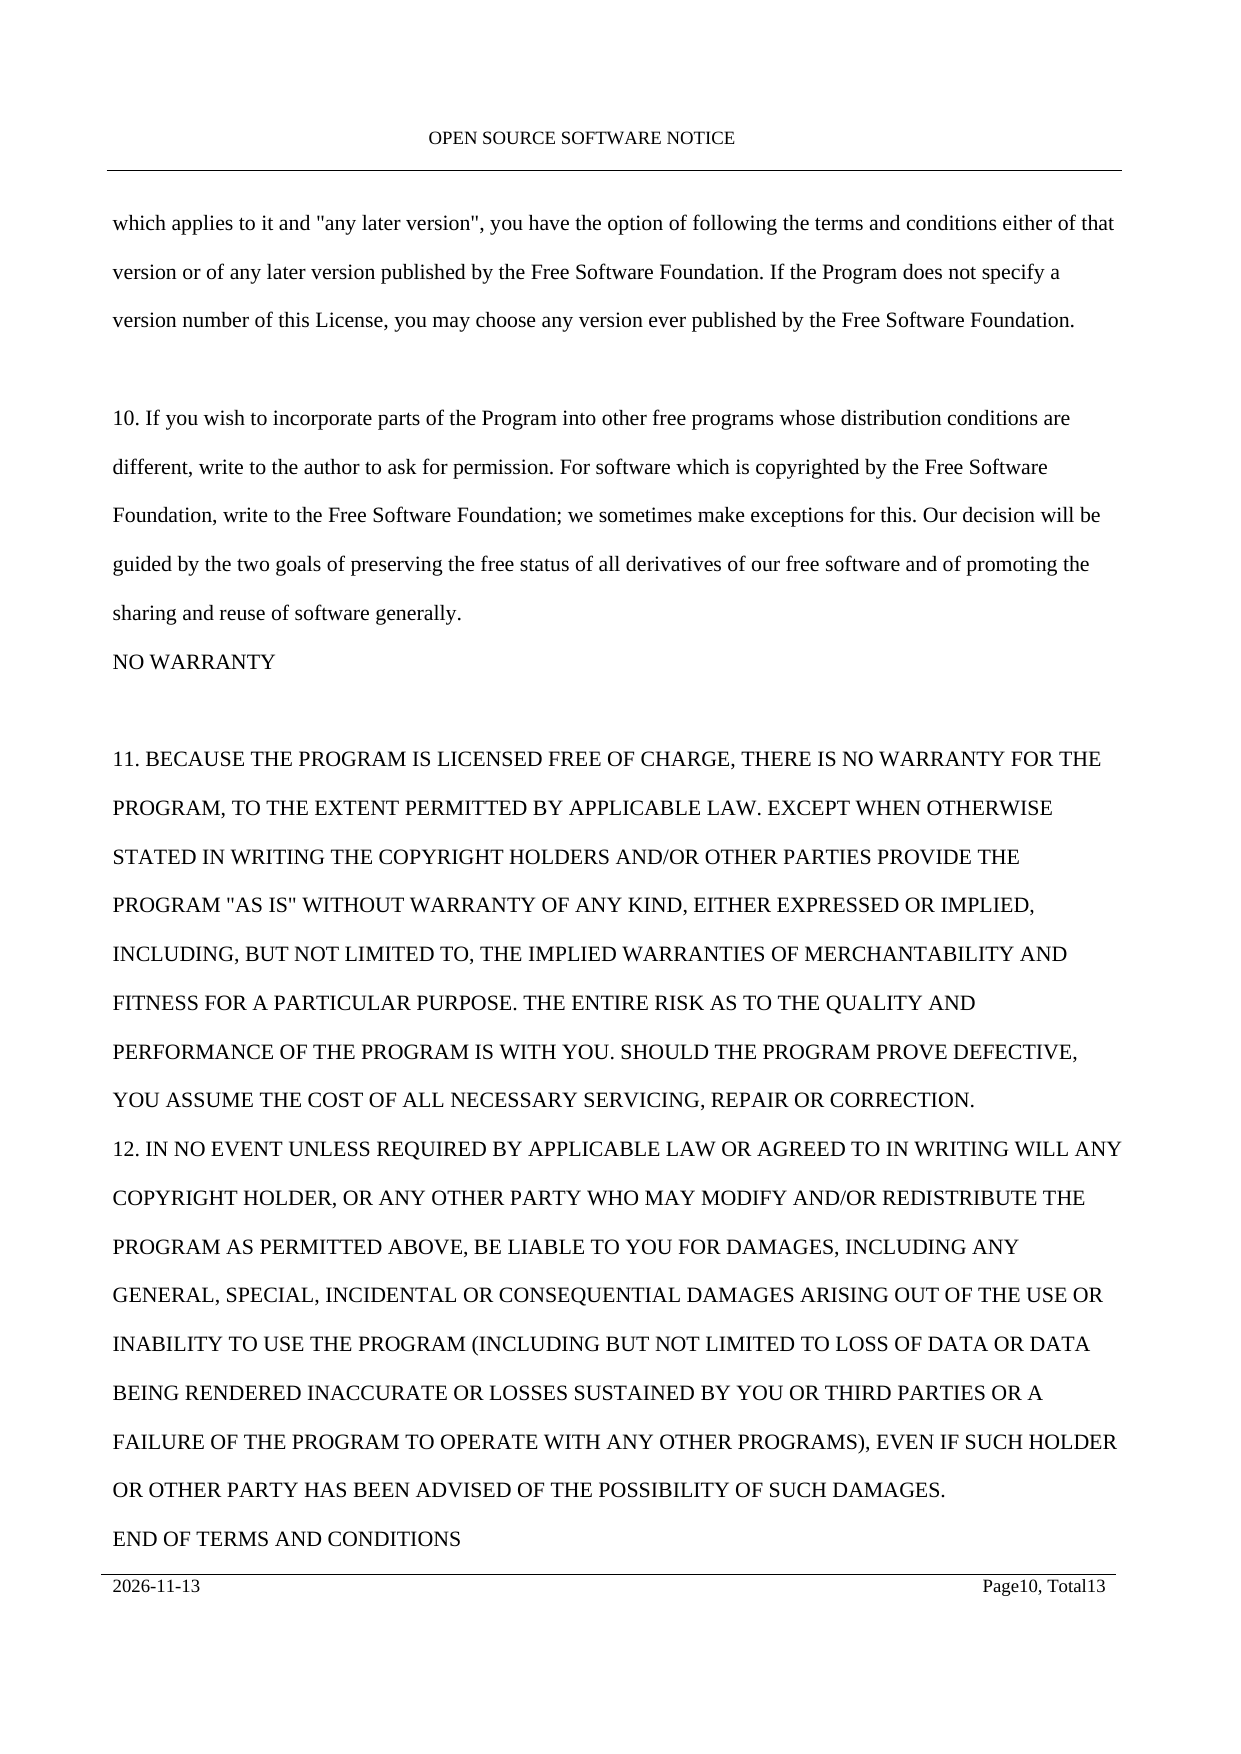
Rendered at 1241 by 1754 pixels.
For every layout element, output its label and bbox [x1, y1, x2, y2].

text [112, 206, 1128, 1555]
